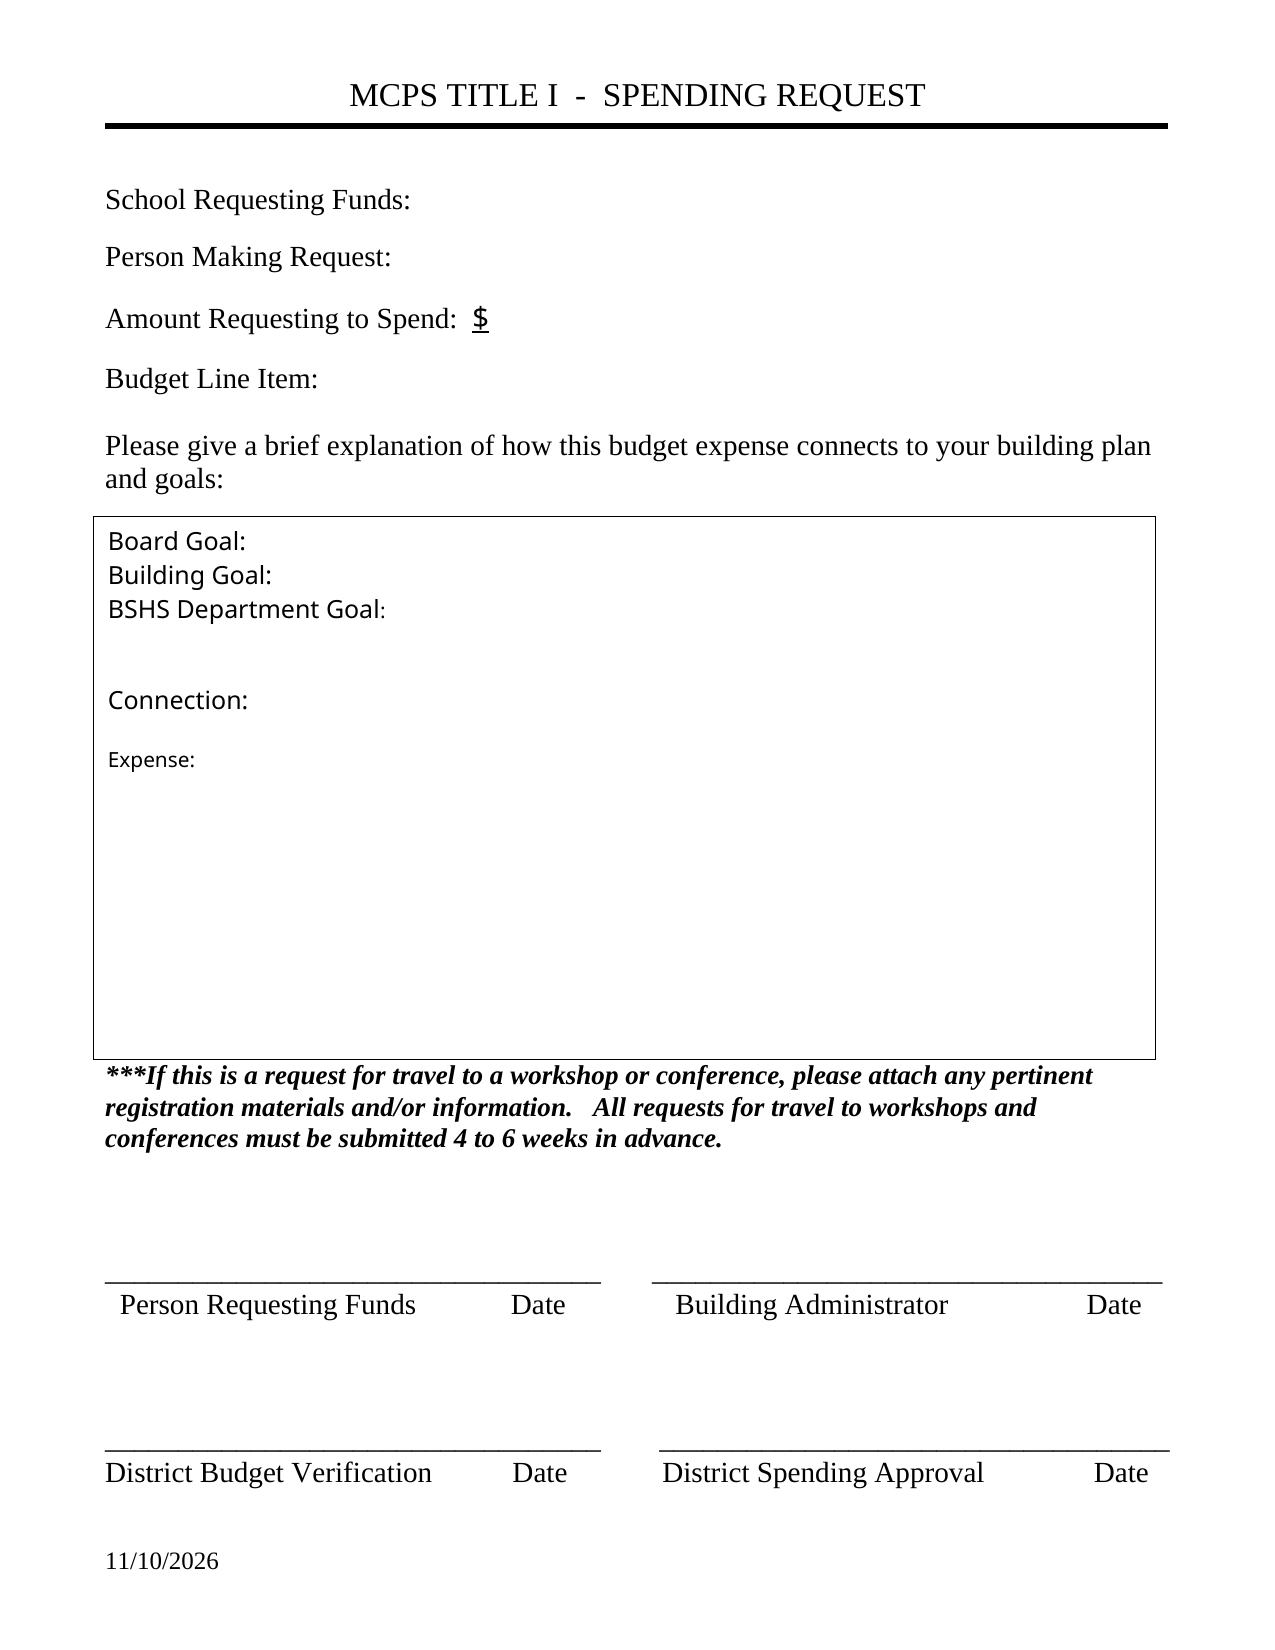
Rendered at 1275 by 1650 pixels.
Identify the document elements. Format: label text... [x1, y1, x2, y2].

text Amount Requesting to Spend: $ [105, 297, 1170, 337]
text Person Requesting Funds Date Building Administrator Date [105, 1287, 1170, 1321]
text __________________________________ ___________________________________ [105, 1253, 1170, 1287]
text School Requesting Funds: [105, 182, 1170, 216]
text Please give a brief explanation of how this budget expense connects to your building plan and goals: [105, 428, 1170, 495]
text Budget Line Item: [105, 361, 1170, 394]
text __________________________________ ___________________________________ [105, 1421, 1170, 1455]
text District Budget Verification Date District Spending Approval Date [105, 1455, 1170, 1488]
text ***If this is a request for travel to a workshop or conference, please attach any pertinent registration materials and/or information. All requests for travel to workshops and conferences must be submitted 4 to 6 weeks in advance. [105, 495, 1170, 1153]
text Person Making Request: [105, 239, 1170, 273]
